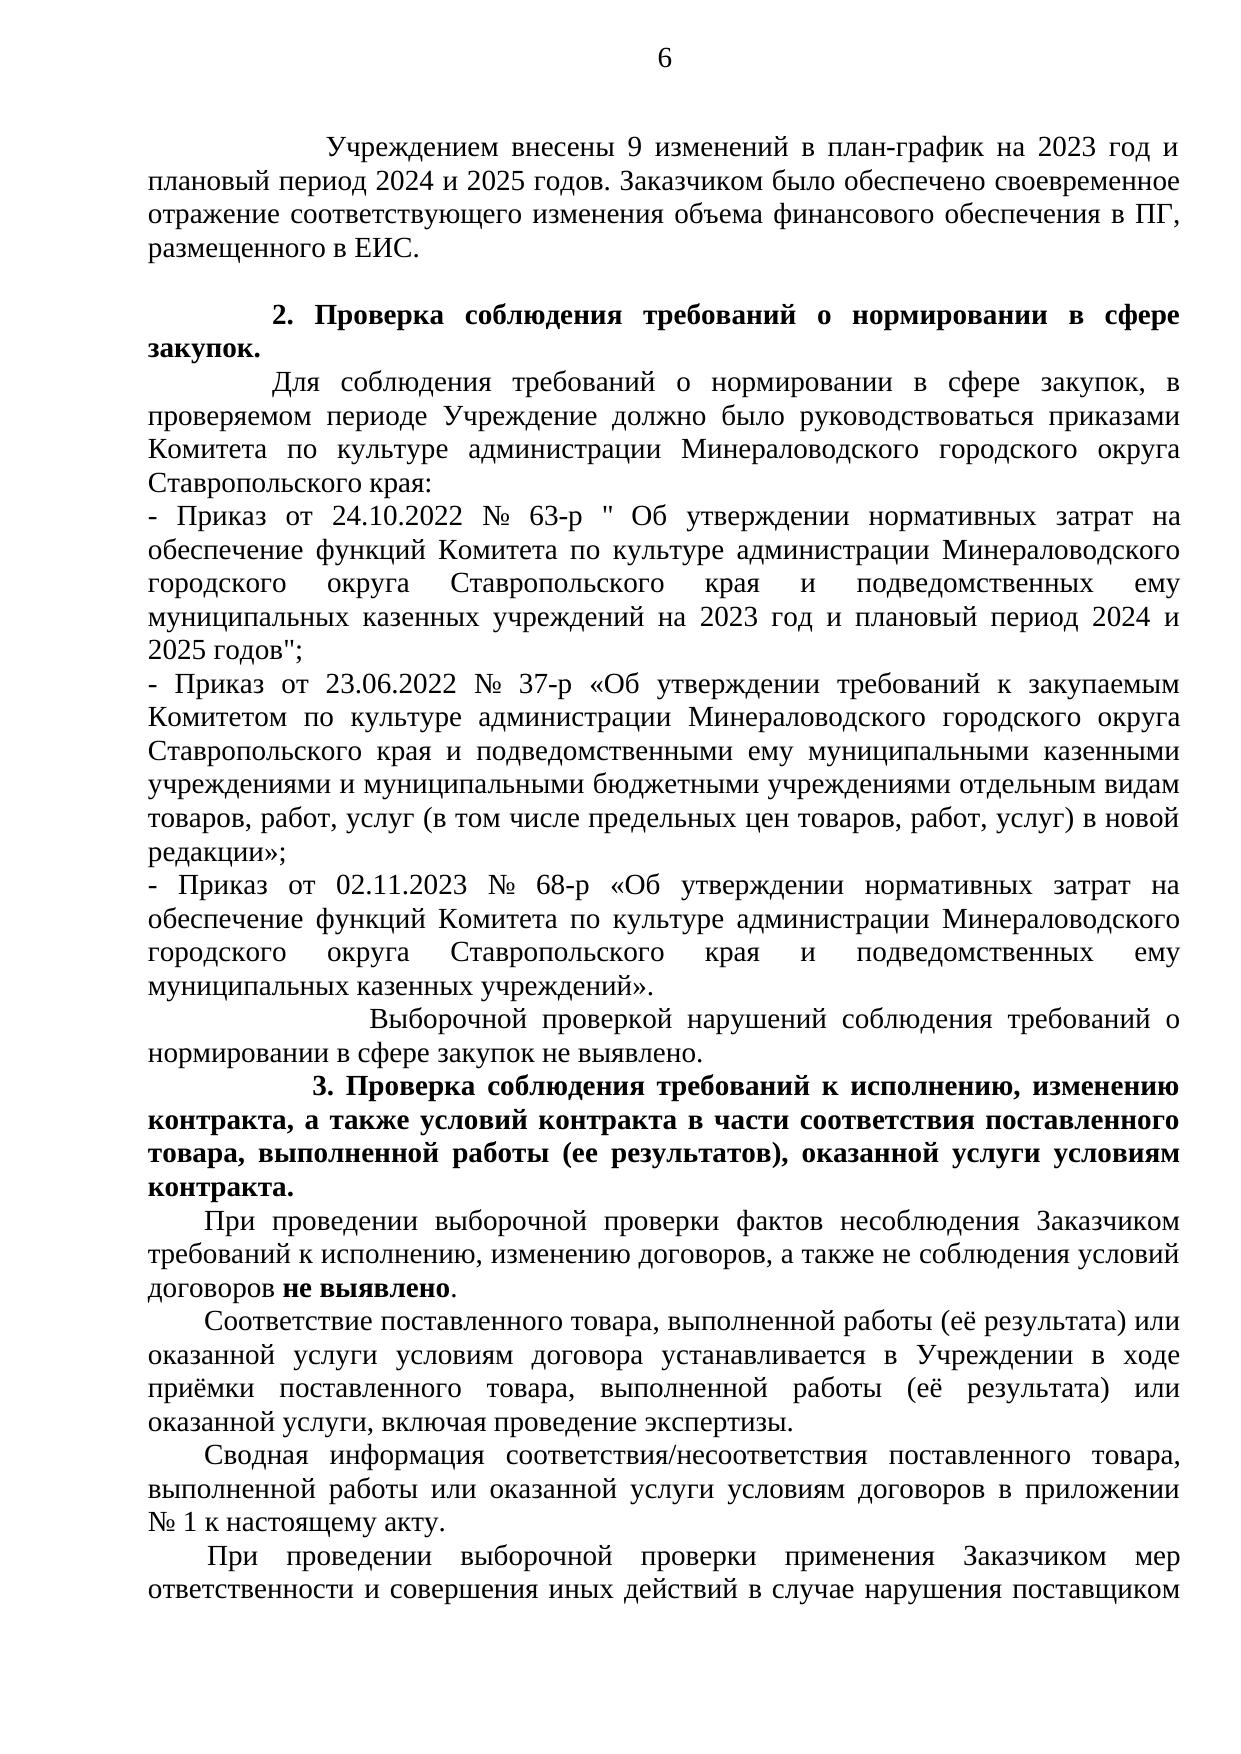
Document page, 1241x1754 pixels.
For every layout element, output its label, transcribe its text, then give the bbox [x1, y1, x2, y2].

text 2. Проверка соблюдения требований о нормировании в сфере закупок. [148, 297, 1181, 364]
text - Приказ от 24.10.2022 № 63-р " Об утверждении нормативных затрат на обеспечение функций Комитета по культуре администрации Минераловодского городского округа Ставропольского края и подведомственных ему муниципальных казенных учреждений на 2023 год и плановый период 2024 и 2025 годов"; [148, 498, 1181, 666]
text 3. Проверка соблюдения требований к исполнению, изменению контракта, а также условий контракта в части соответствия поставленного товара, выполненной работы (ее результатов), оказанной услуги условиям контракта. [148, 1068, 1181, 1203]
text Сводная информация соответствия/несоответствия поставленного товара, выполненной работы или оказанной услуги условиям договоров в приложении № 1 к настоящему акту. [148, 1437, 1181, 1538]
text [148, 1538, 1181, 1605]
text Учреждением внесены 9 изменений в план-график на 2023 год и плановый период 2024 и 2025 годов. Заказчиком было обеспечено своевременное отражение соответствующего изменения объема финансового обеспечения в ПГ, размещенного в ЕИС. [148, 129, 1181, 263]
text - Приказ от 23.06.2022 № 37-р «Об утверждении требований к закупаемым Комитетом по культуре администрации Минераловодского городского округа Ставропольского края и подведомственными ему муниципальными казенными учреждениями и муниципальными бюджетными учреждениями отдельным видам товаров, работ, услуг (в том числе предельных цен товаров, работ, услуг) в новой редакции»; [148, 666, 1181, 867]
text Соответствие поставленного товара, выполненной работы (её результата) или оказанной услуги условиям договора устанавливается в Учреждении в ходе приёмки поставленного товара, выполненной работы (её результата) или оказанной услуги, включая проведение экспертизы. [148, 1303, 1181, 1437]
text Для соблюдения требований о нормировании в сфере закупок, в проверяемом периоде Учреждение должно было руководствоваться приказами Комитета по культуре администрации Минераловодского городского округа Ставропольского края: [148, 364, 1181, 498]
text Выборочной проверкой нарушений соблюдения требований о нормировании в сфере закупок не выявлено. [148, 1001, 1181, 1068]
text При проведении выборочной проверки фактов несоблюдения Заказчиком требований к исполнению, изменению договоров, а также не соблюдения условий договоров не выявлено. [148, 1203, 1181, 1303]
text - Приказ от 02.11.2023 № 68-р «Об утверждении нормативных затрат на обеспечение функций Комитета по культуре администрации Минераловодского городского округа Ставропольского края и подведомственных ему муниципальных казенных учреждений». [148, 867, 1181, 1001]
